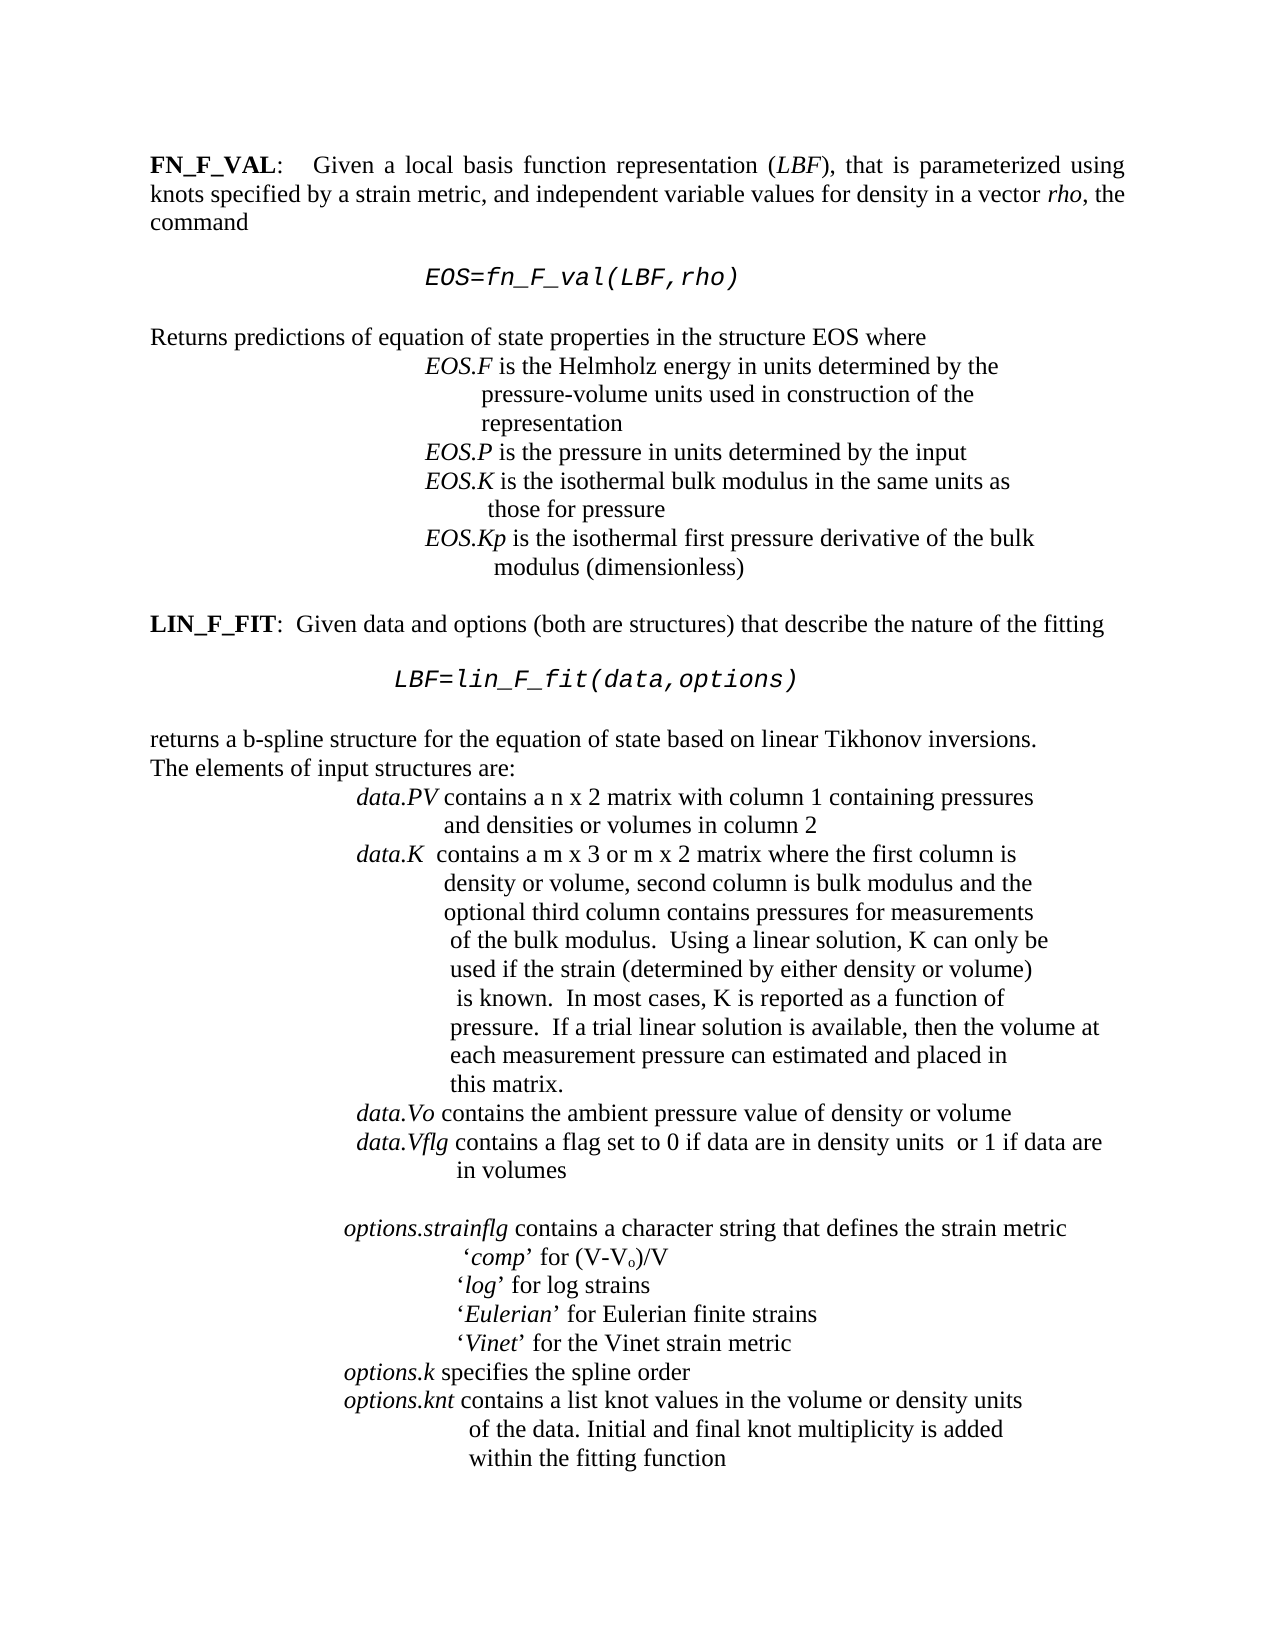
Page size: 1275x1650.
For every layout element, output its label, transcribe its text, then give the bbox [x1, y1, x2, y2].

text Returns predictions of equation of state properties in the structure EOS where [150, 322, 1125, 351]
text options.strainflg contains a character string that defines the strain metric [150, 1213, 1125, 1242]
text The elements of input structures are: [150, 753, 1125, 782]
text those for pressure [150, 494, 1125, 523]
text LIN_F_FIT: Given data and options (both are structures) that describe the nature of the fitting [150, 609, 1125, 638]
text options.knt contains a list knot values in the volume or density units [150, 1385, 1125, 1414]
text each measurement pressure can estimated and placed in [150, 1040, 1125, 1069]
text EOS=fn_F_val(LBF,rho) [150, 265, 1125, 293]
text EOS.K is the isothermal bulk modulus in the same units as [150, 466, 1125, 494]
text is known. In most cases, K is reported as a function of [150, 983, 1125, 1012]
text EOS.P is the pressure in units determined by the input [150, 437, 1125, 466]
text pressure. If a trial linear solution is available, then the volume at [150, 1012, 1125, 1040]
text pressure-volume units used in construction of the [150, 379, 1125, 408]
text EOS.Kp is the isothermal first pressure derivative of the bulk [150, 523, 1125, 552]
text data.Vflg contains a flag set to 0 if data are in density units or 1 if data are [150, 1127, 1125, 1155]
text representation [150, 408, 1125, 437]
text LBF=lin_F_fit(data,options) [150, 667, 1125, 695]
text FN_F_VAL: Given a local basis function representation (LBF), that is parameterized using knots specified by a strain metric, and independent variable values for density in a vector rho, the command [150, 150, 1125, 236]
text returns a b-spline structure for the equation of state based on linear Tikhonov inversions. [150, 724, 1125, 753]
text and densities or volumes in column 2 [150, 810, 1125, 839]
text ‘log’ for log strains [150, 1270, 1125, 1299]
text modulus (dimensionless) [150, 552, 1125, 581]
text ‘Vinet’ for the Vinet strain metric [150, 1328, 1125, 1357]
text ‘comp’ for (V-Vo)/V [150, 1242, 1125, 1270]
text density or volume, second column is bulk modulus and the [150, 868, 1125, 897]
text EOS.F is the Helmholz energy in units determined by the [150, 351, 1125, 379]
text of the bulk modulus. Using a linear solution, K can only be [150, 925, 1125, 954]
text used if the strain (determined by either density or volume) [150, 954, 1125, 983]
text within the fitting function [150, 1443, 1125, 1472]
text this matrix. [150, 1069, 1125, 1098]
text options.k specifies the spline order [150, 1357, 1125, 1385]
text in volumes [150, 1155, 1125, 1184]
text of the data. Initial and final knot multiplicity is added [150, 1414, 1125, 1443]
text optional third column contains pressures for measurements [150, 897, 1125, 925]
text ‘Eulerian’ for Eulerian finite strains [150, 1299, 1125, 1328]
text data.Vo contains the ambient pressure value of density or volume [150, 1098, 1125, 1127]
text data.K contains a m x 3 or m x 2 matrix where the first column is [150, 839, 1125, 868]
text data.PV contains a n x 2 matrix with column 1 containing pressures [150, 782, 1125, 810]
